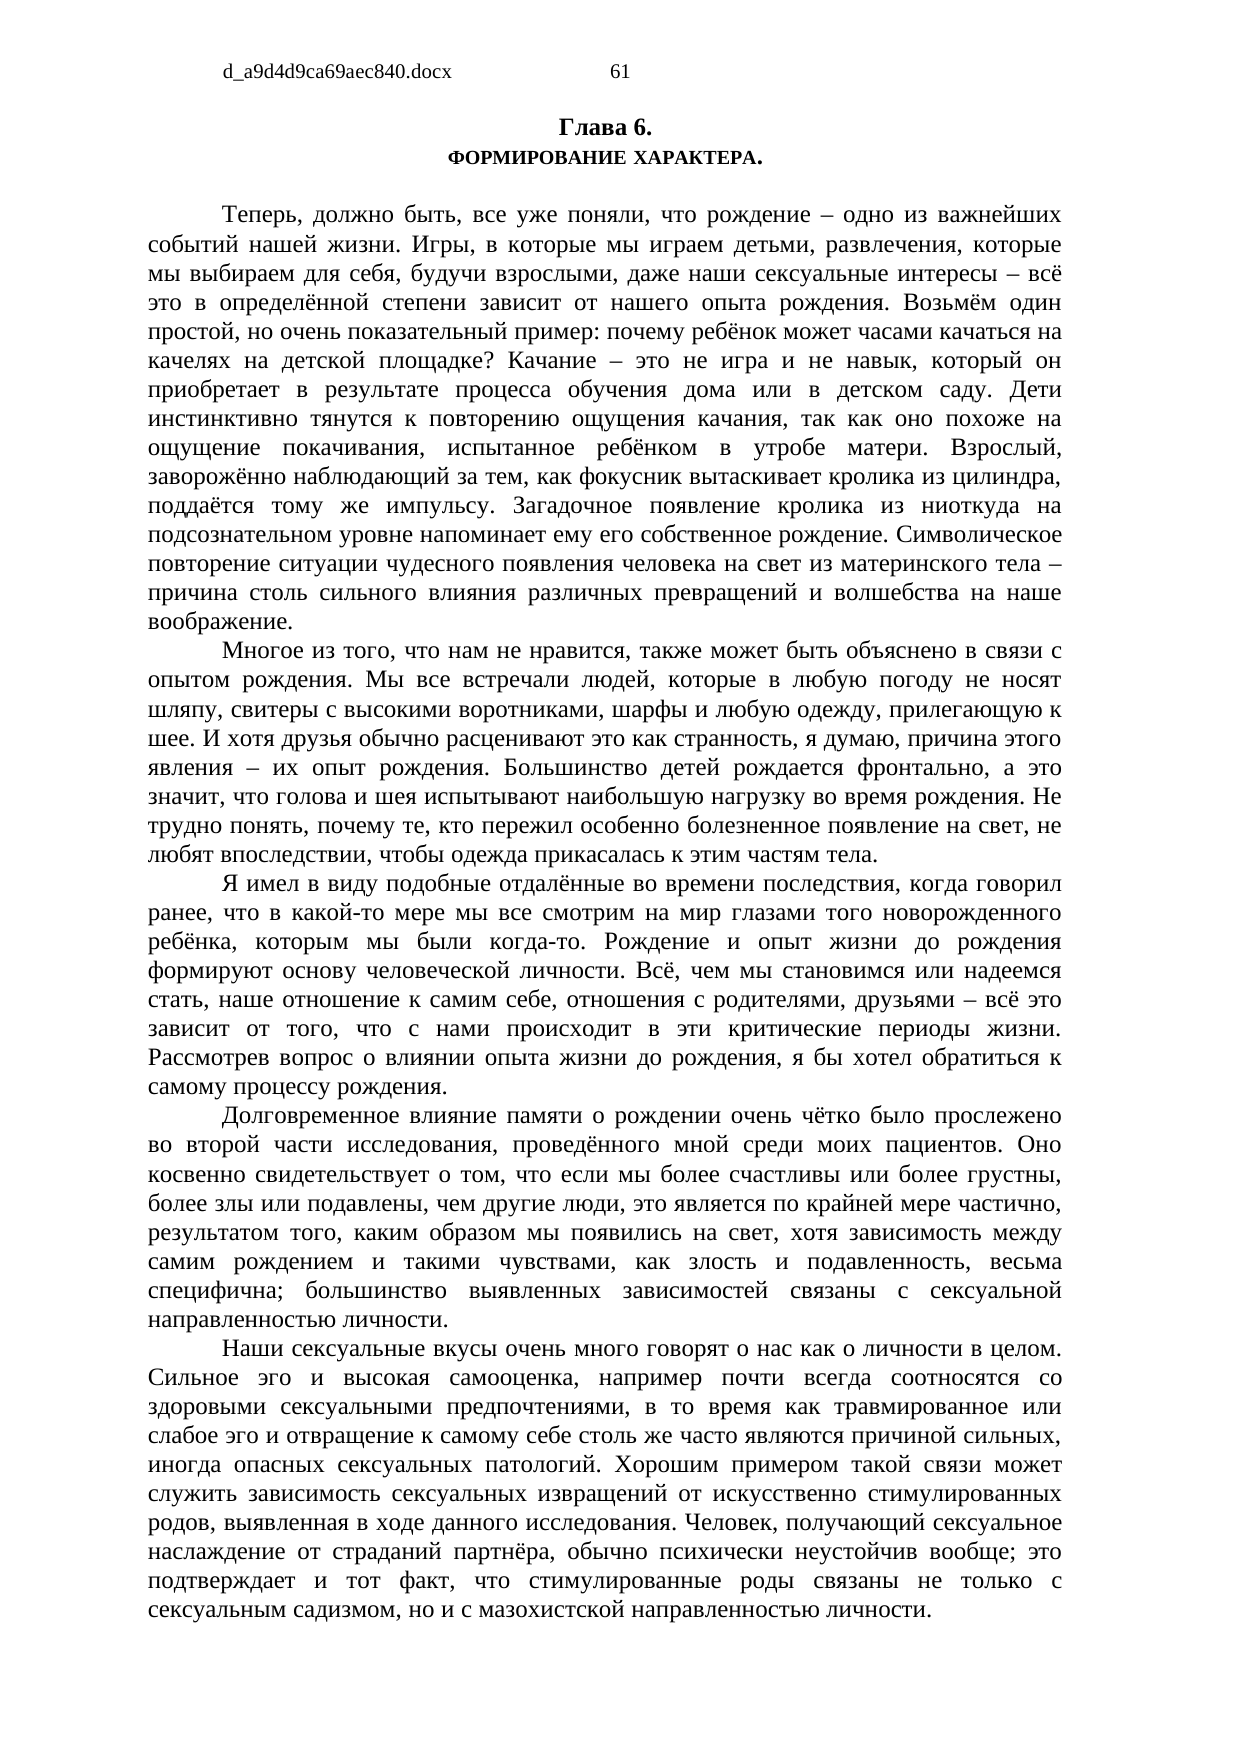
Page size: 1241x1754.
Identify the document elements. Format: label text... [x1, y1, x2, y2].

text Долговременное влияние памяти о рождении очень чётко было прослежено во второй части исследования, проведённого мной среди моих пациентов. Оно косвенно свидетельствует о том, что если мы более счастливы или более грустны, более злы или подавлены, чем другие люди, это является по крайней мере частично, результатом того, каким образом мы появились на свет, хотя зависимость между самим рождением и такими чувствами, как злость и подавленность, весьма специфична; большинство выявленных зависимостей связаны с сексуальной направленностью личности. [148, 1100, 1063, 1333]
text Наши сексуальные вкусы очень много говорят о нас как о личности в целом. Сильное эго и высокая самооценка, например почти всегда соотносятся со здоровыми сексуальными предпочтениями, в то время как травмированное или слабое эго и отвращение к самому себе столь же часто являются причиной сильных, иногда опасных сексуальных патологий. Хорошим примером такой связи может служить зависимость сексуальных извращений от искусственно стимулированных родов, выявленная в ходе данного исследования. Человек, получающий сексуальное наслаждение от страданий партнёра, обычно психически неустойчив вообще; это подтверждает и тот факт, что стимулированные роды связаны не только с сексуальным садизмом, но и с мазохистской направленностью личности. [148, 1333, 1063, 1623]
text формирование характера. [148, 141, 1063, 170]
text Я имел в виду подобные отдалённые во времени последствия, когда говорил ранее, что в какой-то мере мы все смотрим на мир глазами того новорожденного ребёнка, которым мы были когда-то. Рождение и опыт жизни до рождения формируют основу человеческой личности. Всё, чем мы становимся или надеемся стать, наше отношение к самим себе, отношения с родителями, друзьями – всё это зависит от того, что с нами происходит в эти критические периоды жизни. Рассмотрев вопрос о влиянии опыта жизни до рождения, я бы хотел обратиться к самому процессу рождения. [148, 868, 1063, 1100]
text Глава 6. [148, 112, 1063, 141]
text Теперь, должно быть, все уже поняли, что рождение – одно из важнейших событий нашей жизни. Игры, в которые мы играем детьми, развлечения, которые мы выбираем для себя, будучи взрослыми, даже наши сексуальные интересы – всё это в определённой степени зависит от нашего опыта рождения. Возьмём один простой, но очень показательный пример: почему ребёнок может часами качаться на качелях на детской площадке? Качание – это не игра и не навык, который он приобретает в результате процесса обучения дома или в детском саду. Дети инстинктивно тянутся к повторению ощущения качания, так как оно похоже на ощущение покачивания, испытанное ребёнком в утробе матери. Взрослый, заворожённо наблюдающий за тем, как фокусник вытаскивает кролика из цилиндра, поддаётся тому же импульсу. Загадочное появление кролика из ниоткуда на подсознательном уровне напоминает ему его собственное рождение. Символическое повторение ситуации чудесного появления человека на свет из материнского тела – причина столь сильного влияния различных превращений и волшебства на наше воображение. [148, 199, 1063, 635]
text Многое из того, что нам не нравится, также может быть объяснено в связи с опытом рождения. Мы все встречали людей, которые в любую погоду не носят шляпу, свитеры с высокими воротниками, шарфы и любую одежду, прилегающую к шее. И хотя друзья обычно расценивают это как странность, я думаю, причина этого явления – их опыт рождения. Большинство детей рождается фронтально, а это значит, что голова и шея испытывают наибольшую нагрузку во время рождения. Не трудно понять, почему те, кто пережил особенно болезненное появление на свет, не любят впоследствии, чтобы одежда прикасалась к этим частям тела. [148, 635, 1063, 868]
